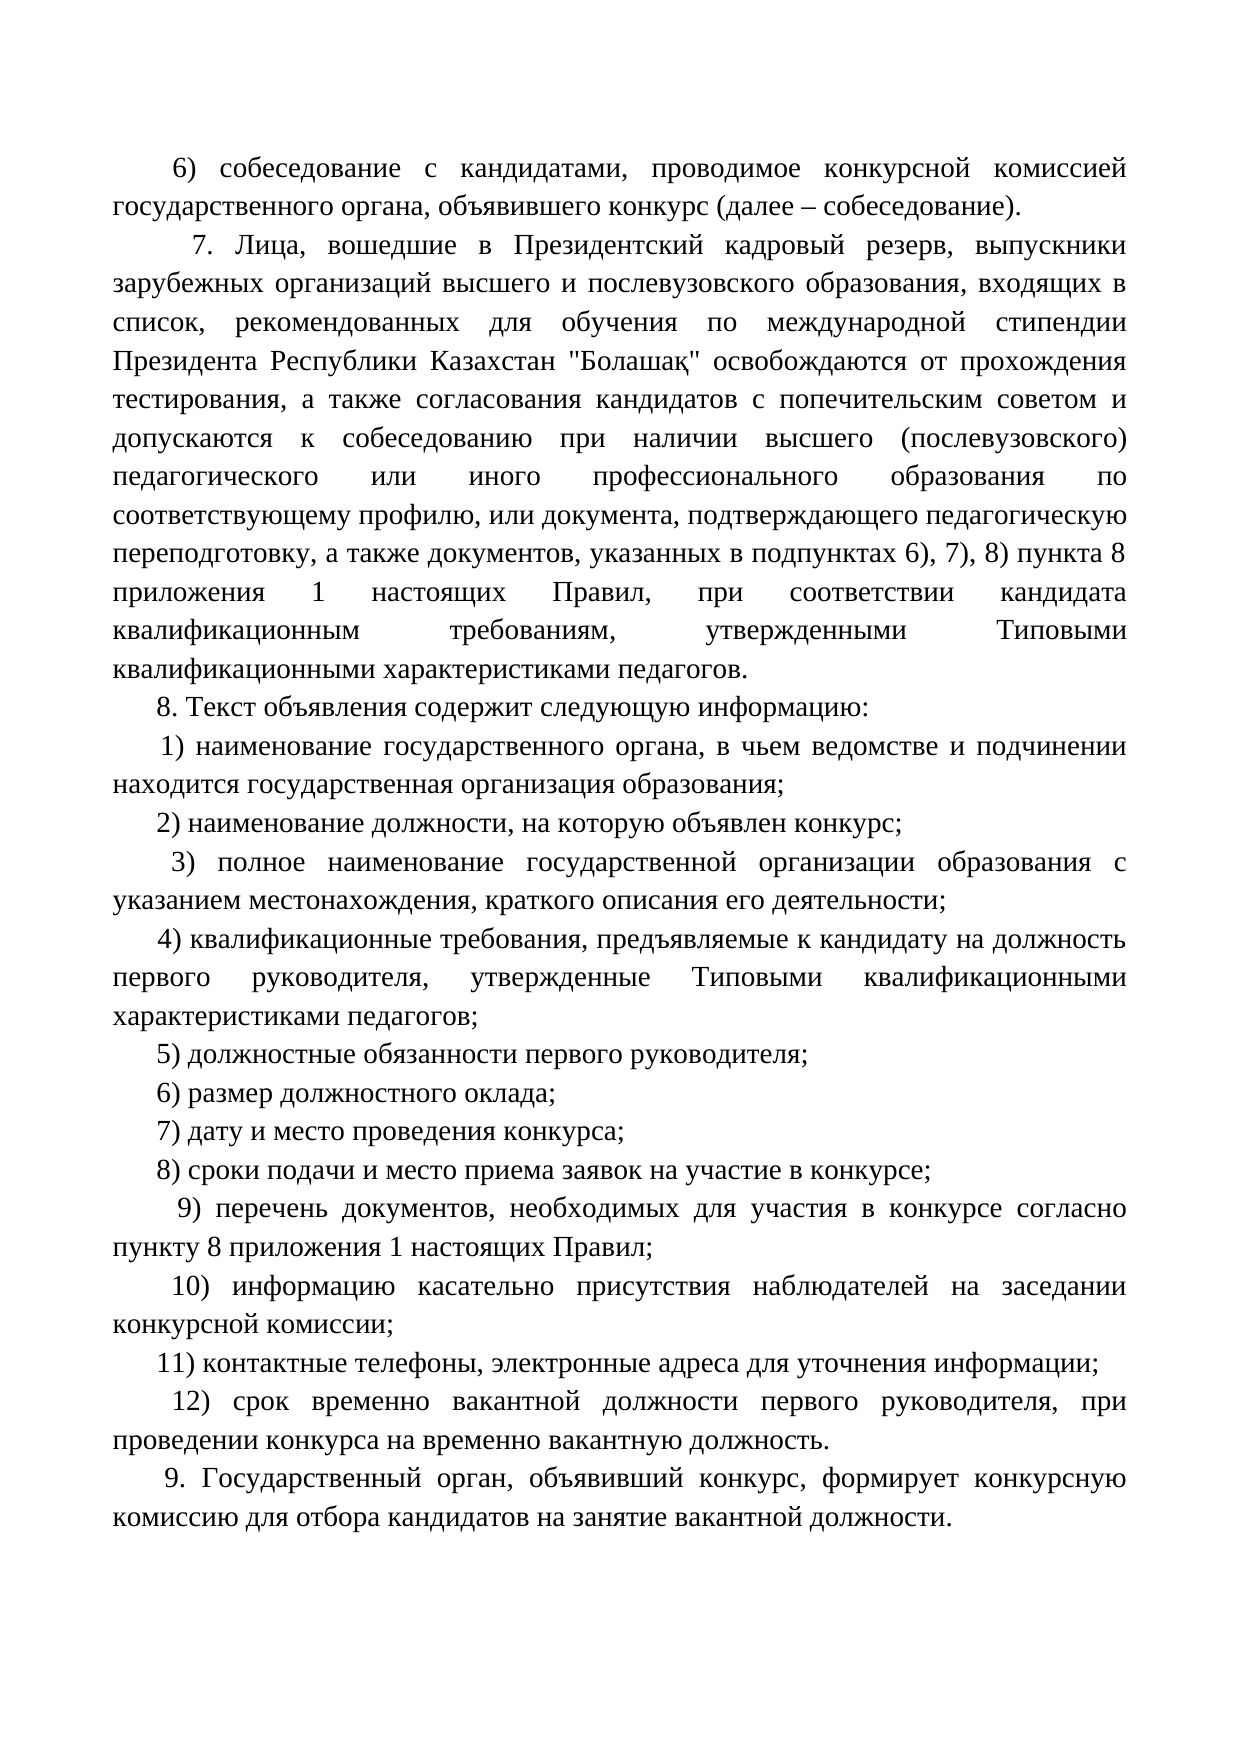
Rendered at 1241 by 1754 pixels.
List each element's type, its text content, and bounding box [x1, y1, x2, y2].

text 11) контактные телефоны, электронные адреса для уточнения информации; [112, 1345, 1128, 1378]
text 7. Лица, вошедшие в Президентский кадровый резерв, выпускники зарубежных организаций высшего и послевузовского образования, входящих в список, рекомендованных для обучения по международной стипендии Президента Республики Казахстан "Болашақ" освобождаются от прохождения тестирования, а также согласования кандидатов с попечительским советом и допускаются к собеседованию при наличии высшего (послевузовского) педагогического или иного профессионального образования по соответствующему профилю, или документа, подтверждающего педагогическую переподготовку, а также документов, указанных в подпунктах 6), 7), 8) пункта 8 приложения 1 настоящих Правил, при соответствии кандидата квалификационным требованиям, утвержденными Типовыми квалификационными характеристиками педагогов. [112, 227, 1128, 684]
text 7) дату и место проведения конкурса; [112, 1113, 1128, 1147]
text 5) должностные обязанности первого руководителя; [112, 1036, 1128, 1070]
text 9) перечень документов, необходимых для участия в конкурсе согласно пункту 8 приложения 1 настоящих Правил; [112, 1191, 1128, 1263]
text 8) сроки подачи и место приема заявок на участие в конкурсе; [112, 1152, 1128, 1186]
text 3) полное наименование государственной организации образования с указанием местонахождения, краткого описания его деятельности; [112, 844, 1128, 916]
text 2) наименование должности, на которую объявлен конкурс; [112, 805, 1128, 839]
text 6) размер должностного оклада; [112, 1075, 1128, 1108]
text 8. Текст объявления содержит следующую информацию: [112, 689, 1128, 723]
text 1) наименование государственного органа, в чьем ведомстве и подчинении находится государственная организация образования; [112, 728, 1128, 800]
text 12) срок временно вакантной должности первого руководителя, при проведении конкурса на временно вакантную должность. [112, 1383, 1128, 1455]
text 10) информацию касательно присутствия наблюдателей на заседании конкурсной комиссии; [112, 1268, 1128, 1340]
text 6) собеседование с кандидатами, проводимое конкурсной комиссией государственного органа, объявившего конкурс (далее – собеседование). [112, 150, 1128, 222]
text 4) квалификационные требования, предъявляемые к кандидату на должность первого руководителя, утвержденные Типовыми квалификационными характеристиками педагогов; [112, 921, 1128, 1031]
text 9. Государственный орган, объявивший конкурс, формирует конкурсную комиссию для отбора кандидатов на занятие вакантной должности. [112, 1460, 1128, 1532]
